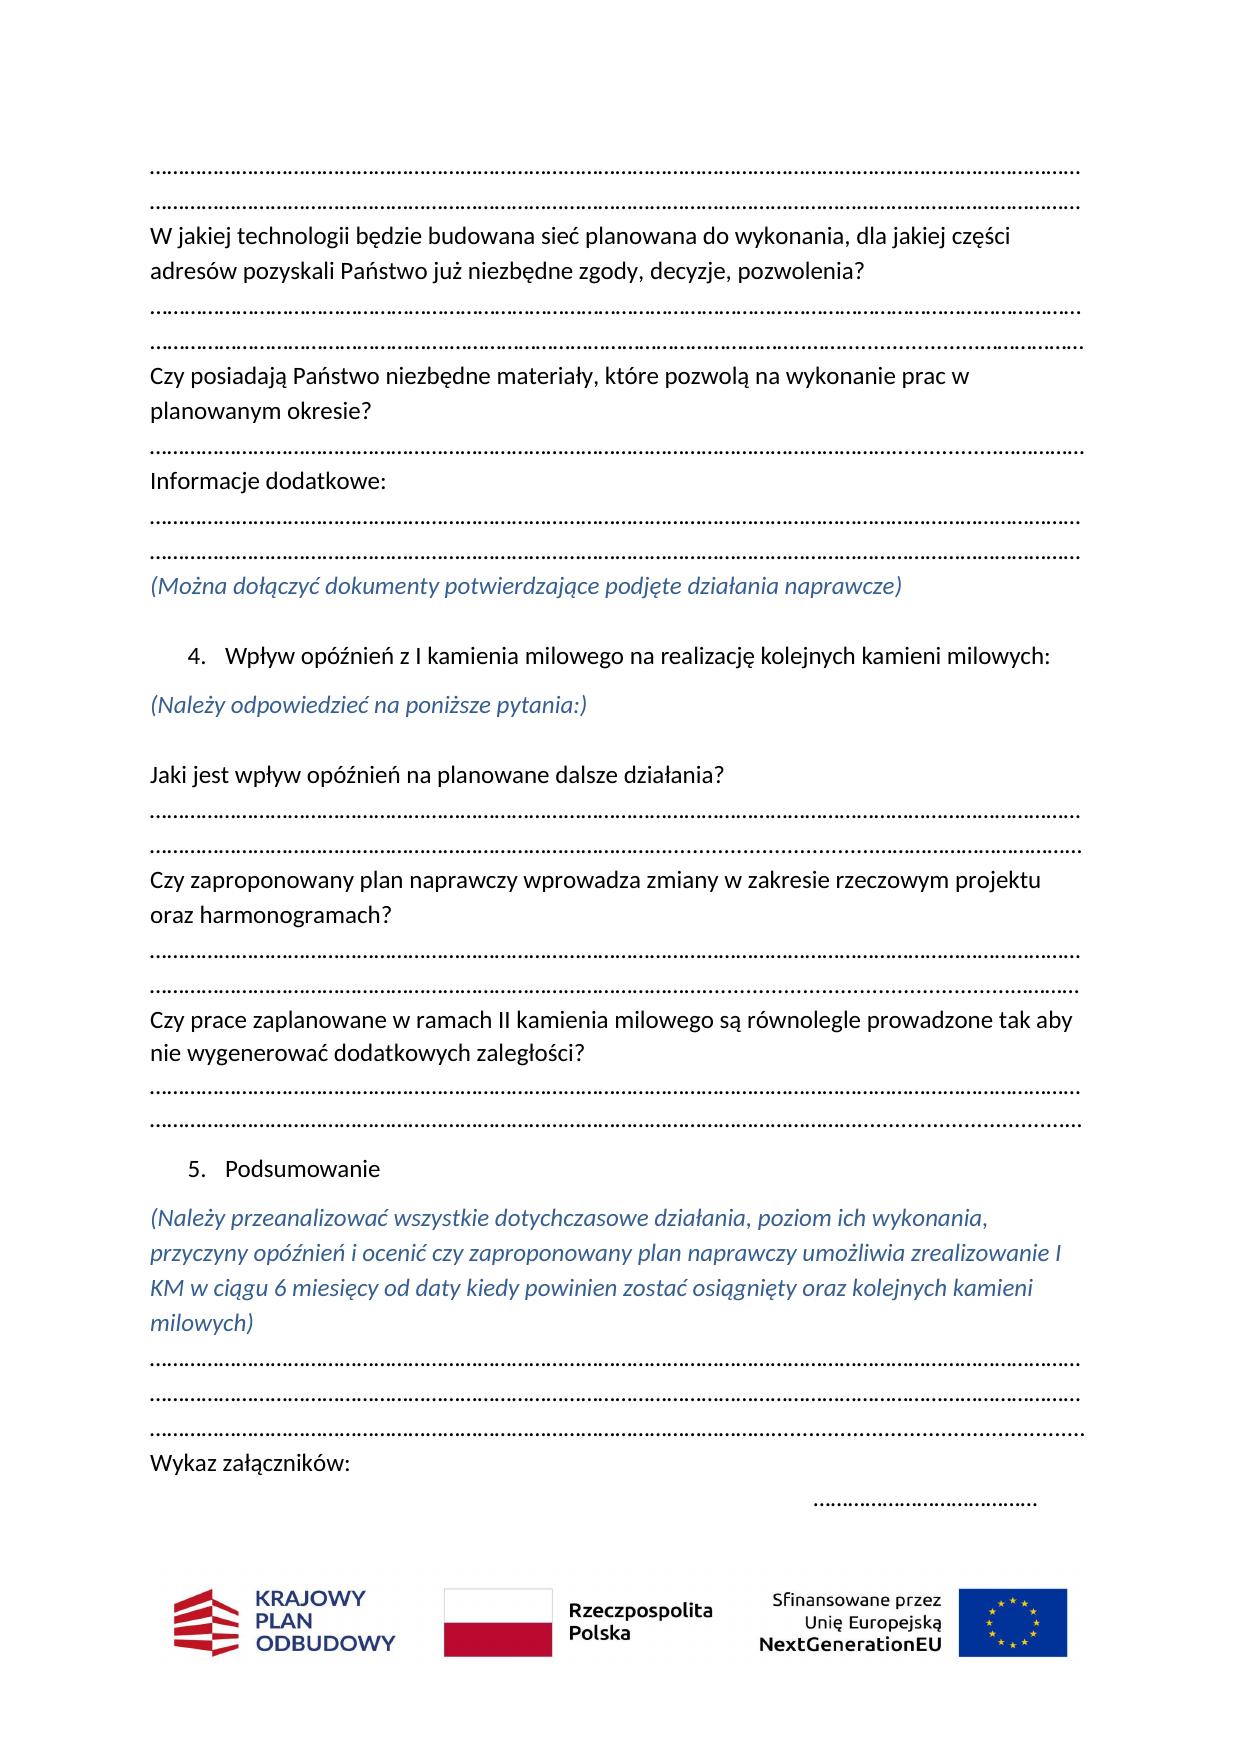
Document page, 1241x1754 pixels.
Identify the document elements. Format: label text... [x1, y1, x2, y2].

list Podsumowanie [187, 1153, 1090, 1183]
text (Należy przeanalizować wszystkie dotychczasowe działania, poziom ich wykonania, przyczyny opóźnień i ocenić czy zaproponowany plan naprawczy umożliwia zrealizowanie I KM w ciągu 6 miesięcy od daty kiedy powinien zostać osiągnięty oraz kolejnych kamieni milowych) [150, 1202, 1090, 1338]
text Czy prace zaplanowane w ramach II kamienia milowego są równolegle prowadzone tak aby nie wygenerować dodatkowych zaległości? …………………………………………………………………………………………………………………………………………………………………………………………………………………………………………………………….................................… [150, 1004, 1090, 1134]
text W jakiej technologii będzie budowana sieć planowana do wykonania, dla jakiej części adresów pozyskali Państwo już niezbędne zgody, decyzje, pozwolenia? …………………………………………………………………………………………………………………………………………………………………………………………….……………………………………………………..……......................……………… [150, 220, 1090, 356]
list Wpływ opóźnień z I kamienia milowego na realizację kolejnych kamieni milowych: [187, 640, 1090, 671]
text Czy posiadają Państwo niezbędne materiały, które pozwolą na wykonanie prac w planowanym okresie? ………………………………………………………………………………………………………………….................…………… [150, 360, 1090, 461]
text Czy zaproponowany plan naprawczy wprowadza zmiany w zakresie rzeczowym projektu oraz harmonogramach? …………………………………………………………………………………………………………………………………………………………………………………………………………………………………….................................................………… [150, 864, 1090, 1000]
text Informacje dodatkowe: ……………………………………………………………………………………………………………………………………………………………………………………………………………………………………………………………………………………………… [150, 465, 1090, 566]
text Jaki jest wpływ opóźnień na planowane dalsze działania? ……………………………………………………………………………………………………………………………………………………………………………………………………………………………….................................……………………………… [150, 759, 1090, 860]
text ……………………………………………………………………………………………………………………………………………………………………………………………………………………………………………………………………………………………… [150, 150, 1090, 216]
text (Należy odpowiedzieć na poniższe pytania:) [150, 689, 1090, 720]
picture [150, 1566, 1091, 1679]
text ………………………………… [814, 1482, 1090, 1513]
text (Można dołączyć dokumenty potwierdzające podjęte działania naprawcze) [150, 570, 1090, 601]
text ……………………………………………………………………………………………………………………………………………………………………………………………………………………………………………………………………………………………………………………………………………………………………………………………….................................................. Wykaz załączników: [150, 1342, 1090, 1478]
